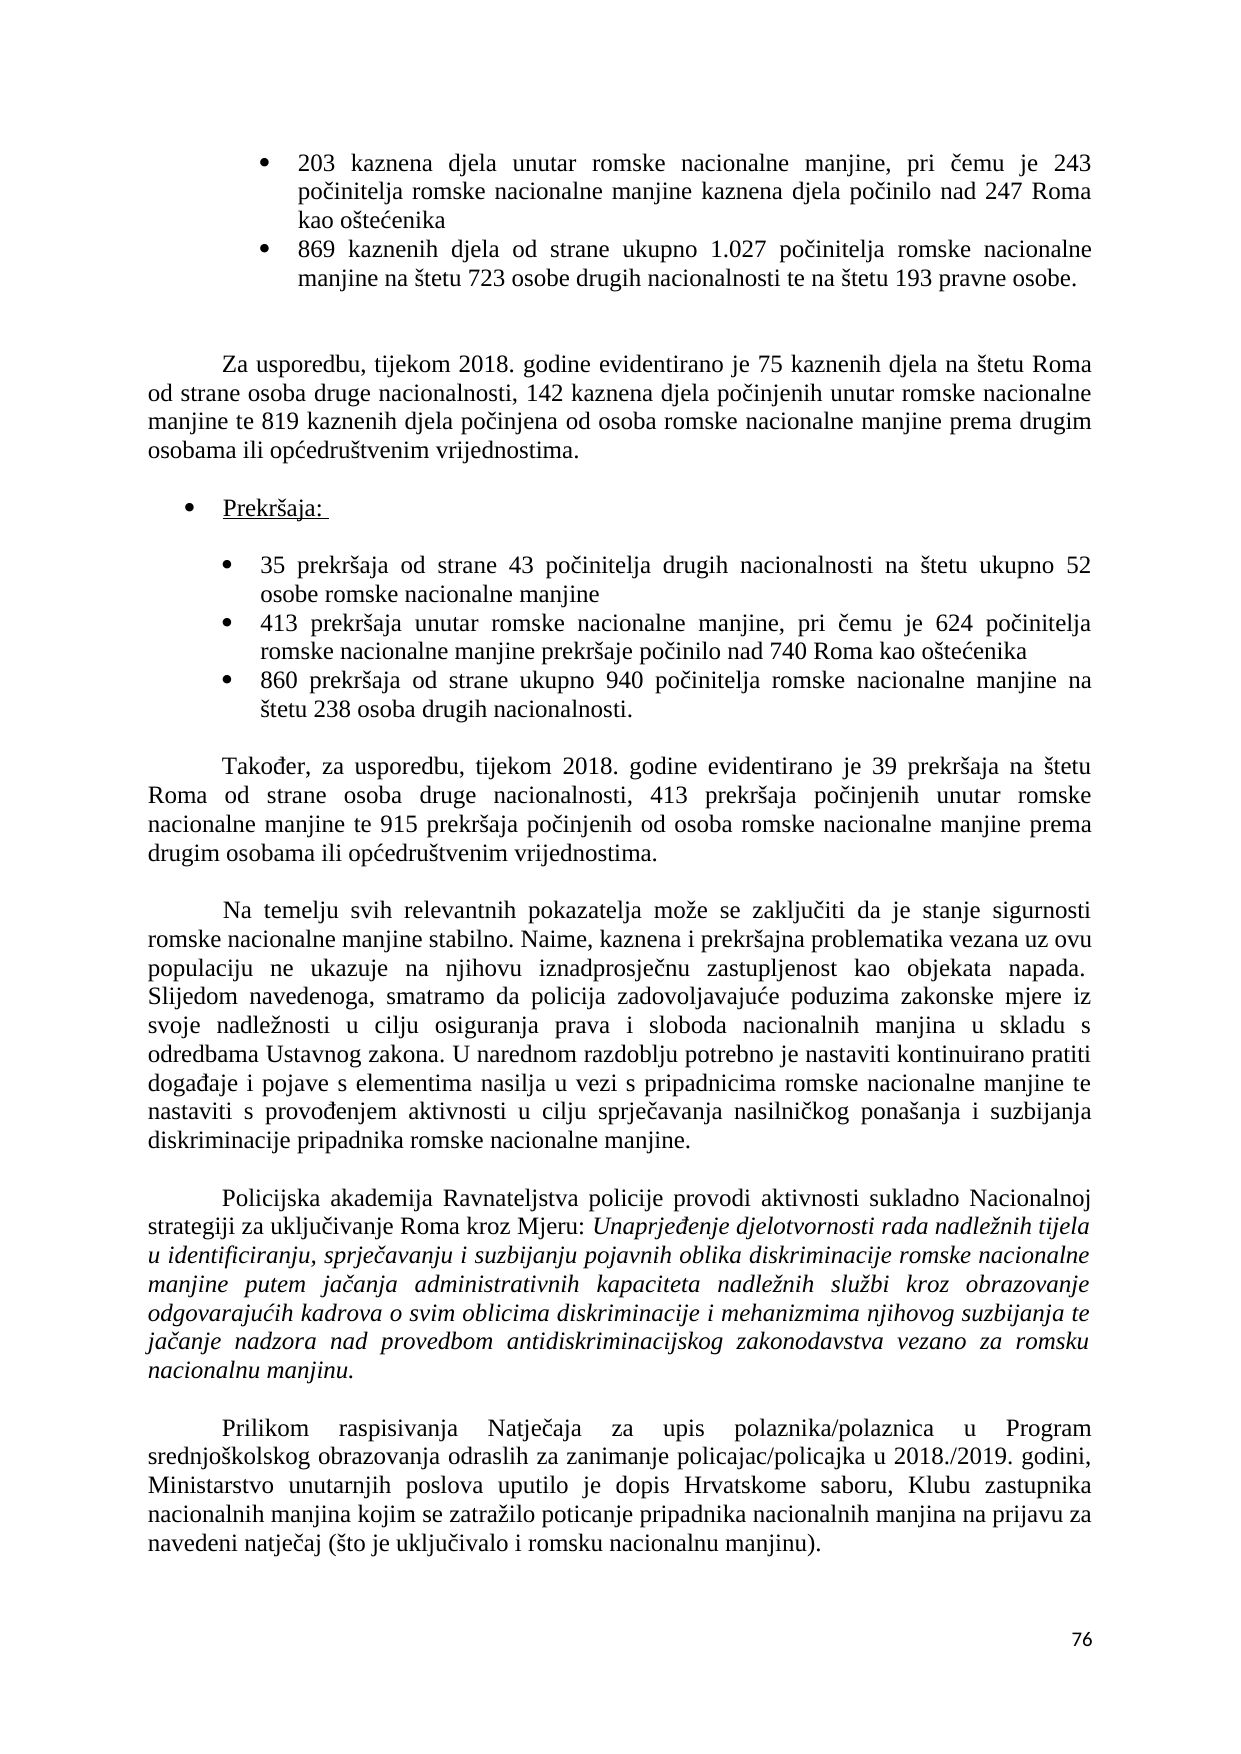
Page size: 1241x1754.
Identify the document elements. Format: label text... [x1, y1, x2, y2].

list 869 kaznenih djela od strane ukupno 1.027 počinitelja romske nacionalne manjine na štetu 723 osobe drugih nacionalnosti te na štetu 193 pravne osobe. [260, 234, 1092, 291]
text Za usporedbu, tijekom 2018. godine evidentirano je 75 kaznenih djela na štetu Roma od strane osoba druge nacionalnosti, 142 kaznena djela počinjenih unutar romske nacionalne manjine te 819 kaznenih djela počinjena od osoba romske nacionalne manjine prema drugim osobama ili općedruštvenim vrijednostima. [148, 349, 1092, 464]
list Prekršaja: [185, 493, 1092, 521]
list 35 prekršaja od strane 43 počinitelja drugih nacionalnosti na štetu ukupno 52 osobe romske nacionalne manjine [223, 550, 1092, 608]
list 860 prekršaja od strane ukupno 940 počinitelja romske nacionalne manjine na štetu 238 osoba drugih nacionalnosti. [223, 665, 1092, 723]
text Na temelju svih relevantnih pokazatelja može se zaključiti da je stanje sigurnosti romske nacionalne manjine stabilno. Naime, kaznena i prekršajna problematika vezana uz ovu populaciju ne ukazuje na njihovu iznadprosječnu zastupljenost kao objekata napada. Slijedom navedenoga, smatramo da policija zadovoljavajuće poduzima zakonske mjere iz svoje nadležnosti u cilju osiguranja prava i sloboda nacionalnih manjina u skladu s odredbama Ustavnog zakona. U narednom razdoblju potrebno je nastaviti kontinuirano pratiti događaje i pojave s elementima nasilja u vezi s pripadnicima romske nacionalne manjine te nastaviti s provođenjem aktivnosti u cilju sprječavanja nasilničkog ponašanja i suzbijanja diskriminacije pripadnika romske nacionalne manjine. [148, 895, 1092, 1154]
text Prilikom raspisivanja Natječaja za upis polaznika/polaznica u Program srednjoškolskog obrazovanja odraslih za zanimanje policajac/policajka u 2018./2019. godini, Ministarstvo unutarnjih poslova uputilo je dopis Hrvatskome saboru, Klubu zastupnika nacionalnih manjina kojim se zatražilo poticanje pripadnika nacionalnih manjina na prijavu za navedeni natječaj (što je uključivalo i romsku nacionalnu manjinu). [148, 1413, 1092, 1556]
list 413 prekršaja unutar romske nacionalne manjine, pri čemu je 624 počinitelja romske nacionalne manjine prekršaje počinilo nad 740 Roma kao oštećenika [223, 608, 1092, 665]
text Policijska akademija Ravnateljstva policije provodi aktivnosti sukladno Nacionalnoj strategiji za uključivanje Roma kroz Mjeru: Unaprjeđenje djelotvornosti rada nadležnih tijela u identificiranju, sprječavanju i suzbijanju pojavnih oblika diskriminacije romske nacionalne manjine putem jačanja administrativnih kapaciteta nadležnih službi kroz obrazovanje odgovarajućih kadrova o svim oblicima diskriminacije i mehanizmima njihovog suzbijanja te jačanje nadzora nad provedbom antidiskriminacijskog zakonodavstva vezano za romsku nacionalnu manjinu. [148, 1183, 1092, 1384]
list 203 kaznena djela unutar romske nacionalne manjine, pri čemu je 243 počinitelja romske nacionalne manjine kaznena djela počinilo nad 247 Roma kao oštećenika [260, 148, 1092, 234]
text Također, za usporedbu, tijekom 2018. godine evidentirano je 39 prekršaja na štetu Roma od strane osoba druge nacionalnosti, 413 prekršaja počinjenih unutar romske nacionalne manjine te 915 prekršaja počinjenih od osoba romske nacionalne manjine prema drugim osobama ili općedruštvenim vrijednostima. [148, 751, 1092, 866]
